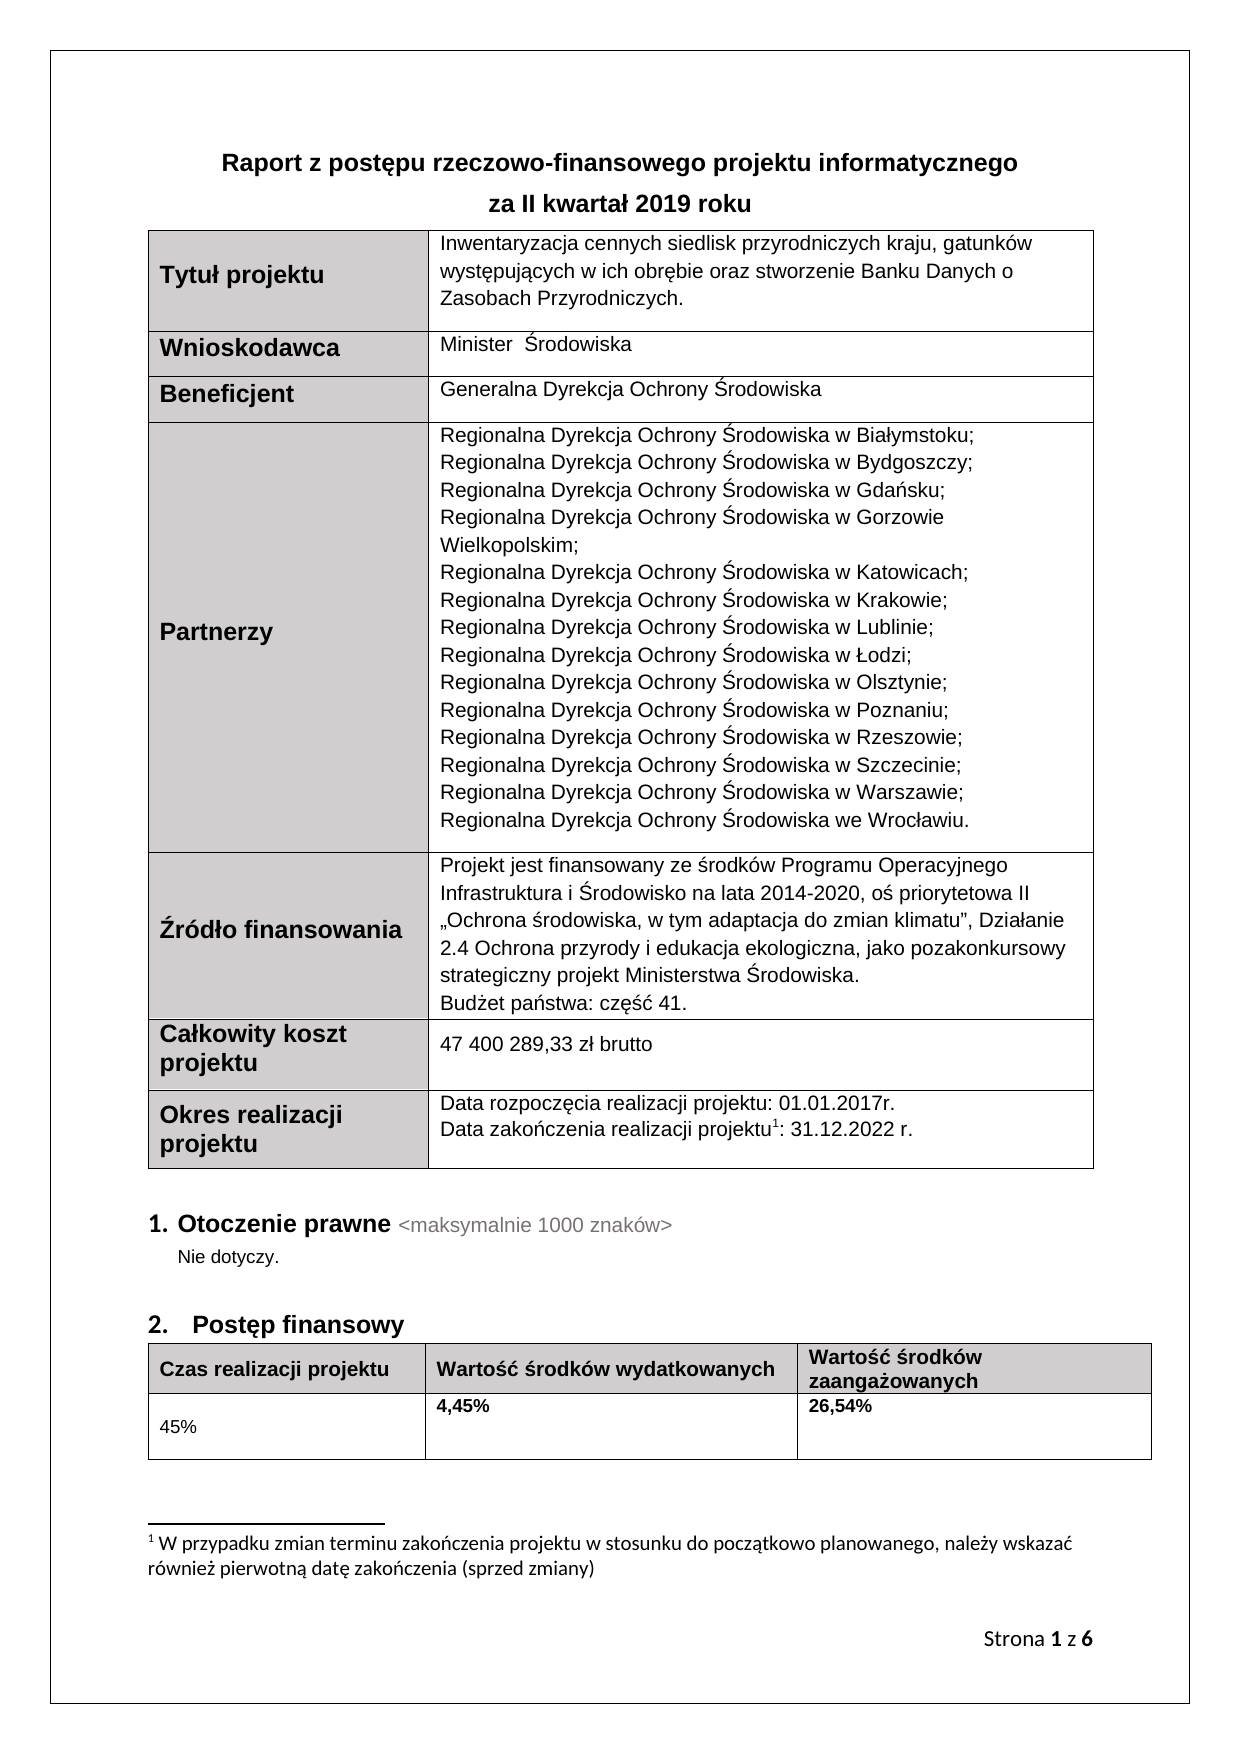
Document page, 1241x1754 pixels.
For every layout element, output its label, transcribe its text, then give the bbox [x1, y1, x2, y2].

table_cell Partnerzy [149, 423, 428, 852]
table_cell Regionalna Dyrekcja Ochrony Środowiska w Białymstoku; Regionalna Dyrekcja Ochrony Środowiska w Bydgoszczy; Regionalna Dyrekcja Ochrony Środowiska w Gdańsku; Regionalna Dyrekcja Ochrony Środowiska w Gorzowie Wielkopolskim; Regionalna Dyrekcja Ochrony Środowiska w Katowicach; Regionalna Dyrekcja Ochrony Środowiska w Krakowie; Regionalna Dyrekcja Ochrony Środowiska w Lublinie; Regionalna Dyrekcja Ochrony Środowiska w Łodzi; Regionalna Dyrekcja Ochrony Środowiska w Olsztynie; Regionalna Dyrekcja Ochrony Środowiska w Poznaniu; Regionalna Dyrekcja Ochrony Środowiska w Rzeszowie; Regionalna Dyrekcja Ochrony Środowiska w Szczecinie; Regionalna Dyrekcja Ochrony Środowiska w Warszawie; Regionalna Dyrekcja Ochrony Środowiska we Wrocławiu. [429, 423, 1093, 852]
table_cell 26,54% [798, 1394, 1151, 1459]
table_header Czas realizacji projektu [149, 1344, 425, 1393]
table_cell Beneficjent [149, 377, 428, 422]
subtitle Raport z postępu rzeczowo-finansowego projektu informatycznego [148, 147, 1093, 176]
table_cell Minister Środowiska [429, 332, 1093, 376]
table_cell 45% [149, 1394, 425, 1459]
subtitle Otoczenie prawne <maksymalnie 1000 znaków> [148, 1207, 1063, 1239]
table_cell 47 400 289,33 zł brutto [429, 1020, 1093, 1089]
table_header Wartość środków zaangażowanych [798, 1344, 1151, 1393]
table_cell 4,45% [426, 1394, 797, 1459]
table_header Tytuł projektu [149, 231, 428, 331]
subtitle Nie dotyczy. [148, 1246, 1093, 1268]
table_cell Projekt jest finansowany ze środków Programu Operacyjnego Infrastruktura i Środowisko na lata 2014-2020, oś priorytetowa II „Ochrona środowiska, w tym adaptacja do zmian klimatu”, Działanie 2.4 Ochrona przyrody i edukacja ekologiczna, jako pozakonkursowy strategiczny projekt Ministerstwa Środowiska. Budżet państwa: część 41. [429, 853, 1093, 1018]
table_cell Źródło finansowania [149, 853, 428, 1018]
table_header Inwentaryzacja cennych siedlisk przyrodniczych kraju, gatunków występujących w ich obrębie oraz stworzenie Banku Danych o Zasobach Przyrodniczych. [429, 231, 1093, 331]
table_cell Data rozpoczęcia realizacji projektu: 01.01.2017r. Data zakończenia realizacji projektu: 31.12.2022 r. [429, 1091, 1093, 1168]
table_cell Generalna Dyrekcja Ochrony Środowiska [429, 377, 1093, 422]
table_cell Wnioskodawca [149, 332, 428, 376]
subtitle Postęp finansowy [148, 1308, 1093, 1341]
table_cell Okres realizacji projektu [149, 1091, 428, 1168]
table_header Wartość środków wydatkowanych [426, 1344, 797, 1393]
subtitle za II kwartał 2019 roku [148, 189, 1093, 217]
table_cell Całkowity koszt projektu [149, 1020, 428, 1089]
